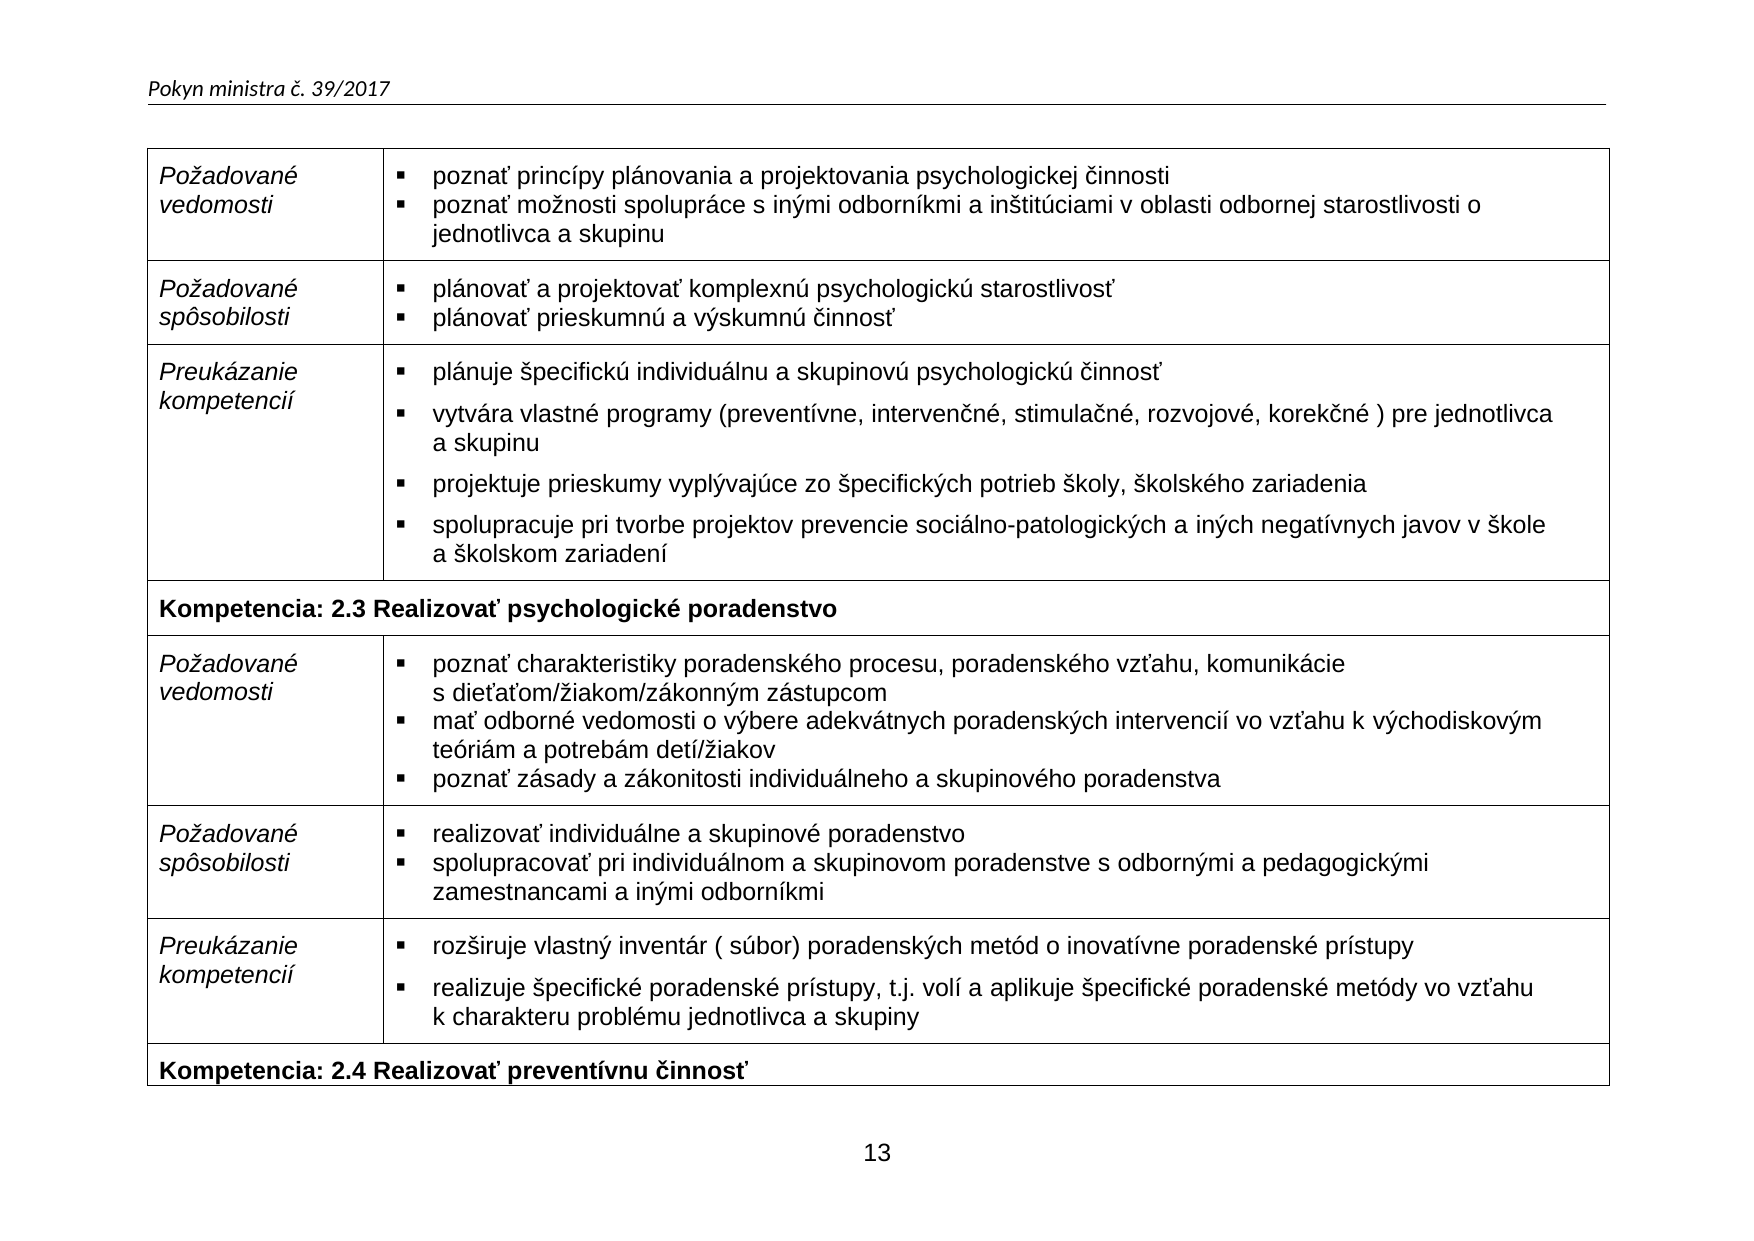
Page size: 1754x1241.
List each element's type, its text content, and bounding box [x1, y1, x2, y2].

table_cell Požadované spôsobilosti [148, 261, 383, 344]
table_cell plánuje špecifickú individuálnu a skupinovú psychologickú činnosť vytvára vlastné programy (preventívne, intervenčné, stimulačné, rozvojové, korekčné ) pre jednotlivca a skupinu projektuje prieskumy vyplývajúce zo špecifických potrieb školy, školského zariadenia spolupracuje pri tvorbe projektov prevencie sociálno-patologických a iných negatívnych javov v škole a školskom zariadení [384, 345, 1609, 580]
table_cell plánovať a projektovať komplexnú psychologickú starostlivosť plánovať prieskumnú a výskumnú činnosť [384, 261, 1609, 344]
table_cell Požadované vedomosti [148, 636, 383, 805]
table_cell poznať princípy plánovania a projektovania psychologickej činnosti poznať možnosti spolupráce s inými odborníkmi a inštitúciami v oblasti odbornej starostlivosti o jednotlivca a skupinu [384, 149, 1609, 260]
table_cell Kompetencia: 2.3 Realizovať psychologické poradenstvo [148, 581, 1609, 635]
table_cell poznať charakteristiky poradenského procesu, poradenského vzťahu, komunikácie s dieťaťom/žiakom/zákonným zástupcom mať odborné vedomosti o výbere adekvátnych poradenských intervencií vo vzťahu k východiskovým teóriám a potrebám detí/žiakov poznať zásady a zákonitosti individuálneho a skupinového poradenstva [384, 636, 1609, 805]
table_cell rozširuje vlastný inventár ( súbor) poradenských metód o inovatívne poradenské prístupy realizuje špecifické poradenské prístupy, t.j. volí a aplikuje špecifické poradenské metódy vo vzťahu k charakteru problému jednotlivca a skupiny [384, 919, 1609, 1043]
table_cell Preukázanie kompetencií [148, 345, 383, 580]
table_cell Požadované spôsobilosti [148, 806, 383, 918]
table_cell Preukázanie kompetencií [148, 919, 383, 1043]
table_cell Požadované vedomosti [148, 149, 383, 260]
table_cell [148, 1044, 1609, 1085]
table_cell realizovať individuálne a skupinové poradenstvo spolupracovať pri individuálnom a skupinovom poradenstve s odbornými a pedagogickými zamestnancami a inými odborníkmi [384, 806, 1609, 918]
